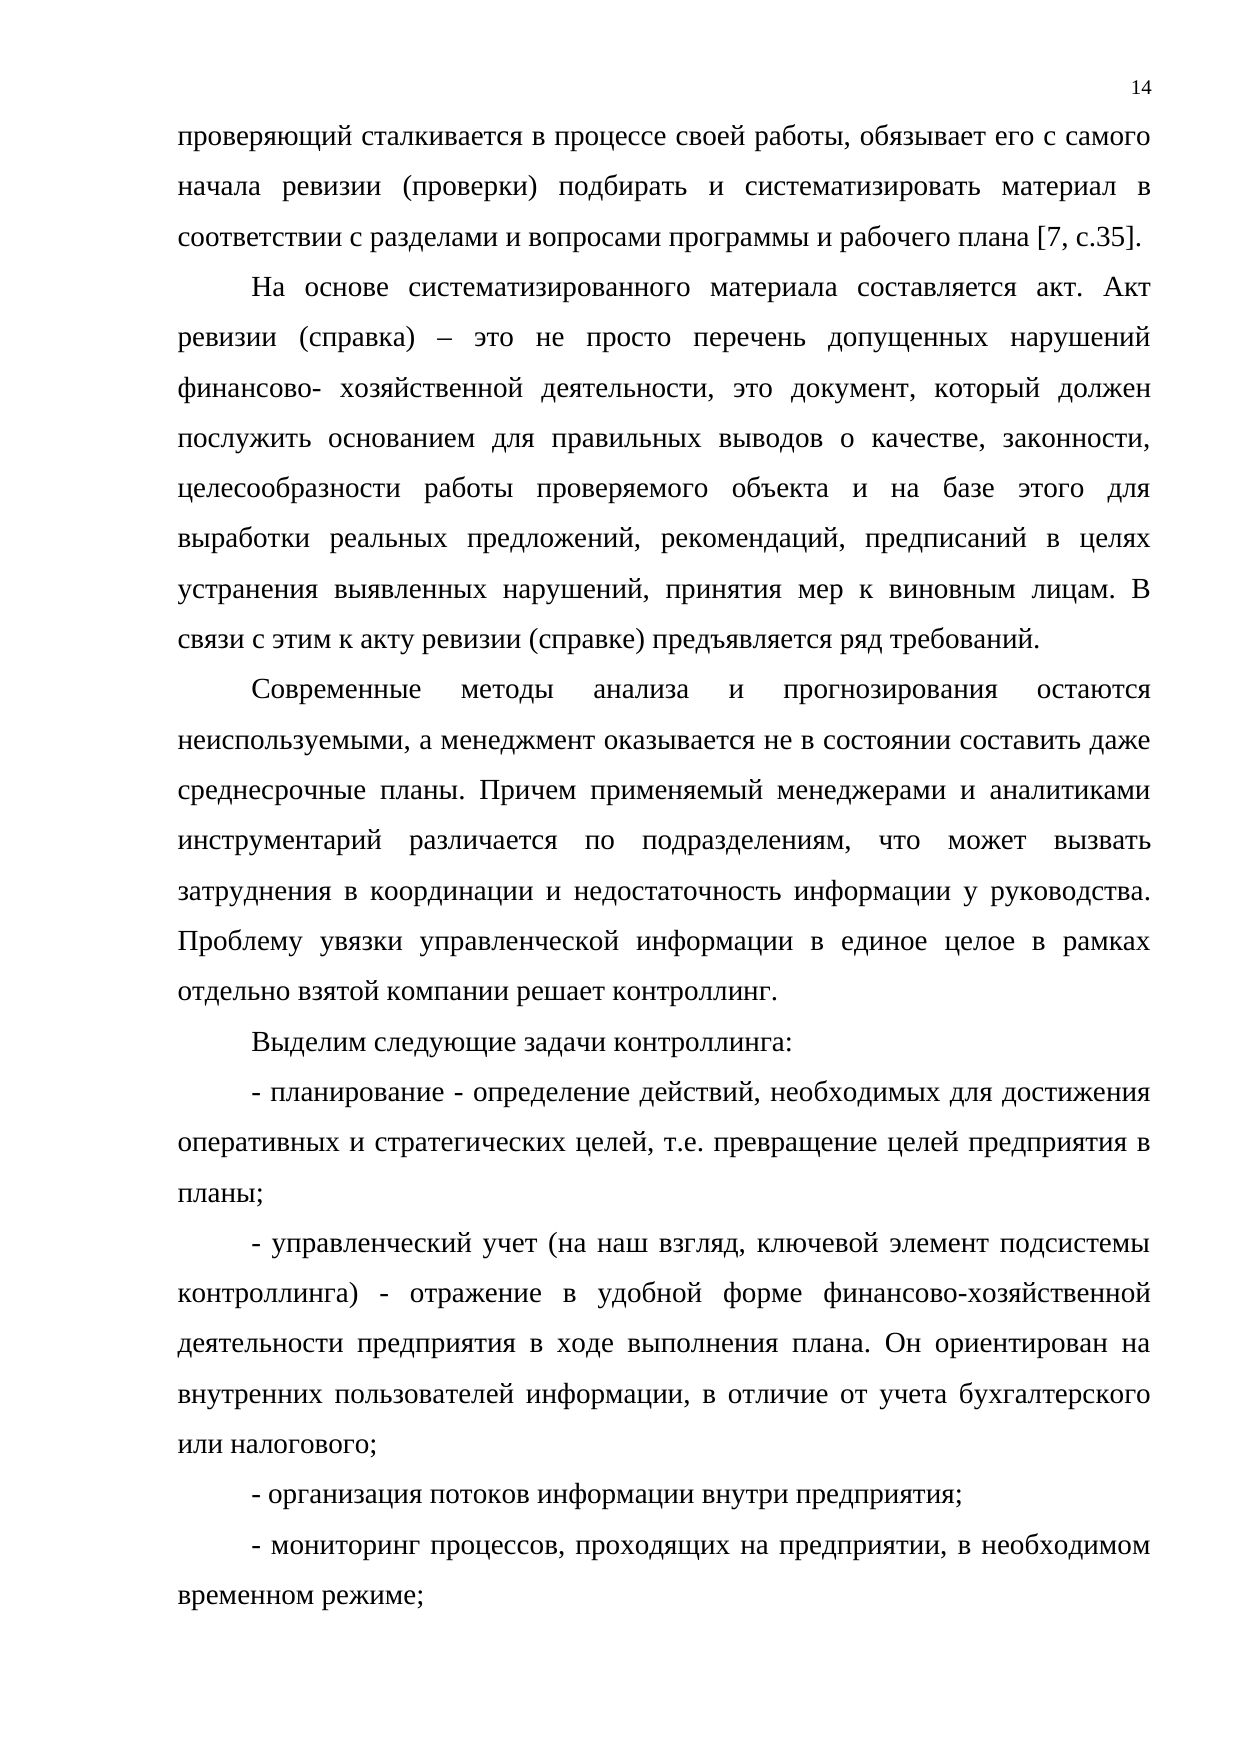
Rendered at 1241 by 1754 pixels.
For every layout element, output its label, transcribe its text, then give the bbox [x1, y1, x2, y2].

text - управленческий учет (на наш взгляд, ключевой элемент подсистемы контроллинга) - отражение в удобной форме финансово-хозяйственной деятельности предприятия в ходе выполнения плана. Он ориентирован на внутренних пользователей информации, в отличие от учета бухгалтерского или налогового; [177, 1225, 1152, 1460]
text Выделим следующие задачи контроллинга: [177, 1024, 1152, 1057]
text Современные методы анализа и прогнозирования остаются неиспользуемыми, а менеджмент оказывается не в состоянии составить даже среднесрочные планы. Причем применяемый менеджерами и аналитиками инструментарий различается по подразделениям, что может вызвать затруднения в координации и недостаточность информации у руководства. Проблему увязки управленческой информации в единое целое в рамках отдельно взятой компании решает контроллинг. [177, 672, 1152, 1007]
text На основе систематизированного материала составляется акт. Акт ревизии (справка) – это не просто перечень допущенных нарушений финансово- хозяйственной деятельности, это документ, который должен послужить основанием для правильных выводов о качестве, законности, целесообразности работы проверяемого объекта и на базе этого для выработки реальных предложений, рекомендаций, предписаний в целях устранения выявленных нарушений, принятия мер к виновным лицам. В связи с этим к акту ревизии (справке) предъявляется ряд требований. [177, 269, 1152, 655]
text - организация потоков информации внутри предприятия; [177, 1477, 1152, 1510]
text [177, 118, 1152, 252]
text - планирование - определение действий, необходимых для достижения оперативных и стратегических целей, т.е. превращение целей предприятия в планы; [177, 1074, 1152, 1208]
text - мониторинг процессов, проходящих на предприятии, в необходимом временном режиме; [177, 1527, 1152, 1611]
